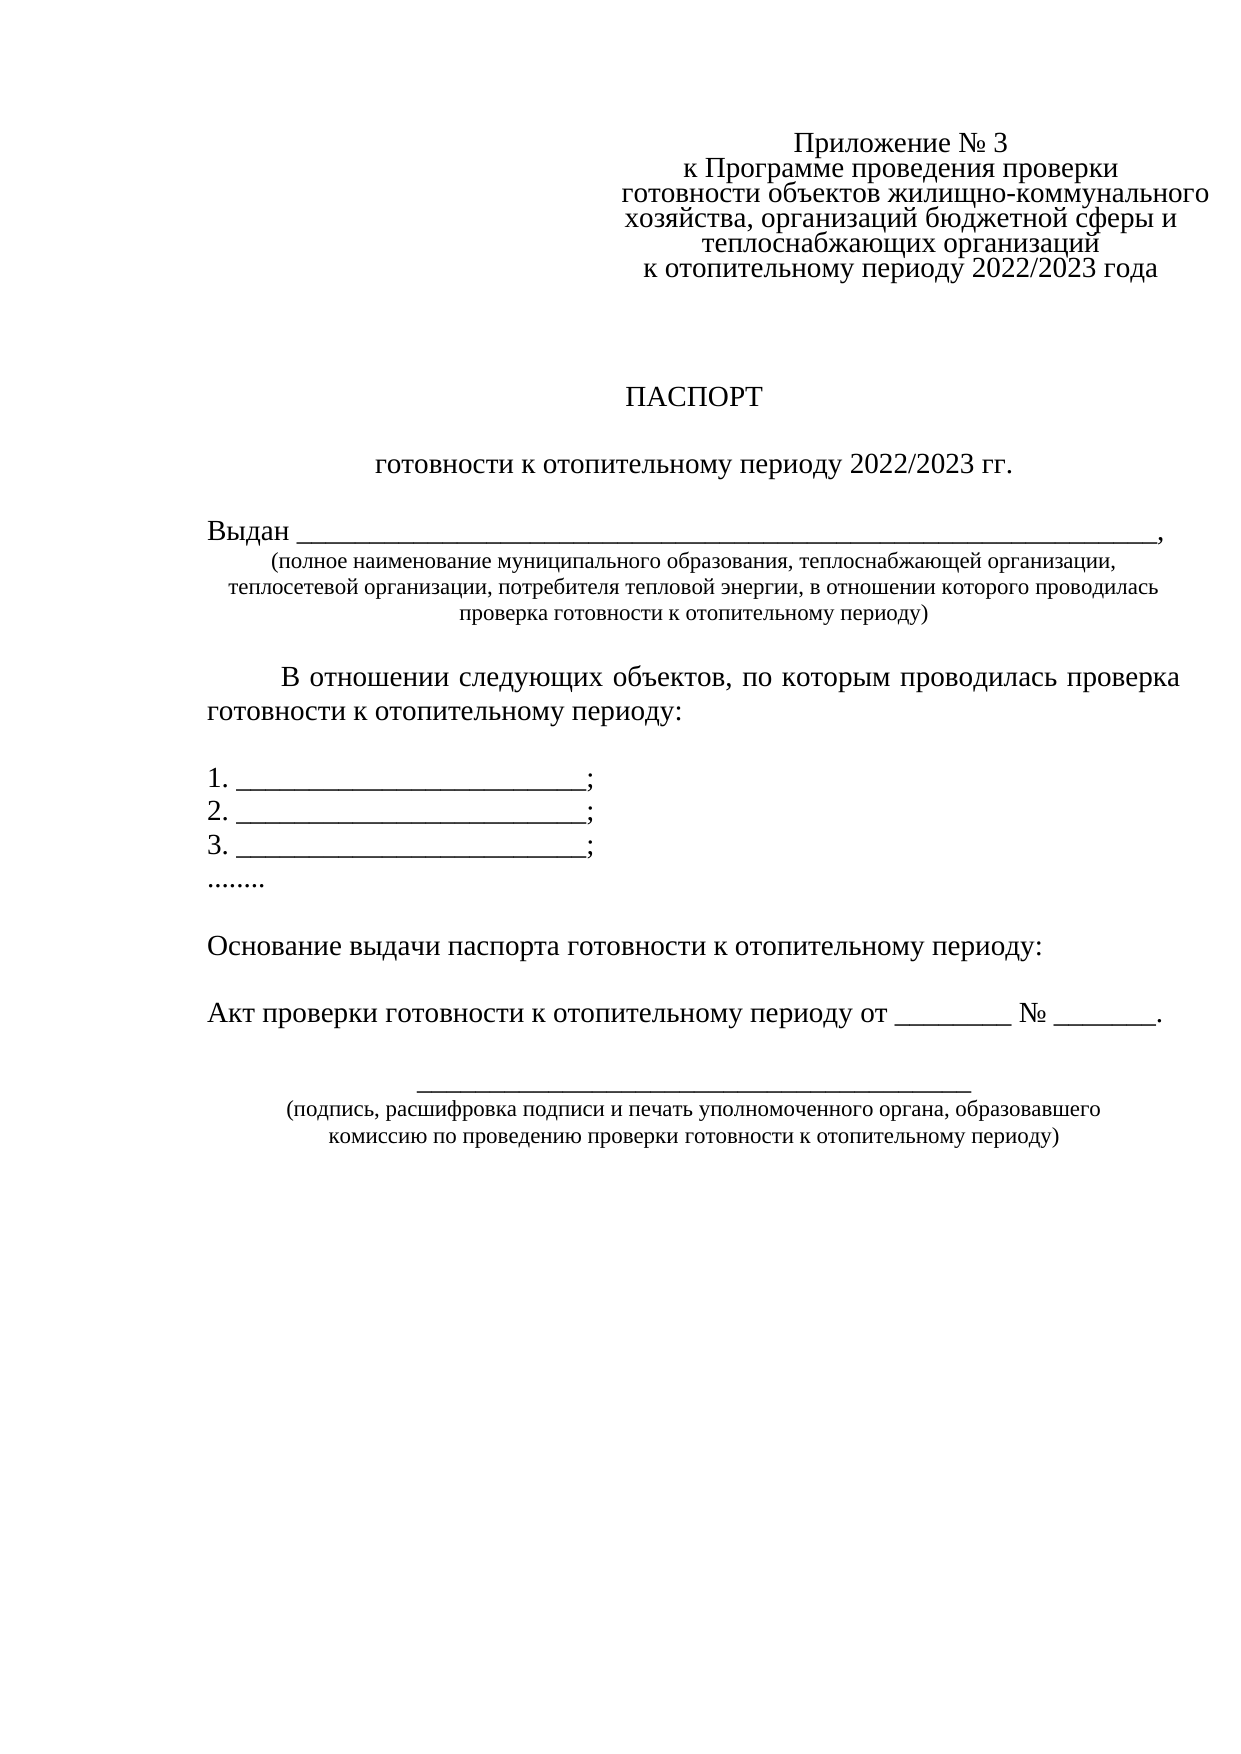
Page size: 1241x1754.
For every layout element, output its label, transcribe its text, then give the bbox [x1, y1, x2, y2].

text хозяйства, организаций бюджетной сферы и [236, 208, 1096, 233]
text ______________________________________ [207, 1062, 1181, 1095]
text 3. ________________________; [207, 827, 1181, 861]
text (полное наименование муниципального образования, теплоснабжающей организации, теплосетевой организации, потребителя тепловой энергии, в отношении которого проводилась проверка готовности к отопительному периоду) [207, 547, 1181, 626]
text Приложение № 3 [236, 133, 1181, 158]
text Основание выдачи паспорта готовности к отопительному периоду: [207, 928, 1181, 961]
text комиссию по проведению проверки готовности к отопительному периоду) [207, 1122, 1181, 1148]
text ........ [207, 861, 1181, 894]
text к отопительному периоду 2022/2023 года [236, 258, 1181, 283]
text 1. ________________________; [207, 760, 1181, 793]
text Акт проверки готовности к отопительному периоду от ________ № _______. [207, 995, 1181, 1028]
text теплоснабжающих организаций [236, 233, 1181, 258]
text ПАСПОРТ [207, 379, 1181, 413]
text Выдан ___________________________________________________________, [207, 513, 1181, 547]
text готовности к отопительному периоду 2022/2023 гг. [207, 446, 1181, 480]
text готовности объектов жилищно-коммунального [207, 183, 1181, 208]
text к Программе проведения проверки [236, 158, 1181, 183]
text (подпись, расшифровка подписи и печать уполномоченного органа, образовавшего [207, 1095, 1181, 1122]
text 2. ________________________; [207, 793, 1181, 827]
text В отношении следующих объектов, по которым проводилась проверка готовности к отопительному периоду: [207, 659, 1181, 726]
